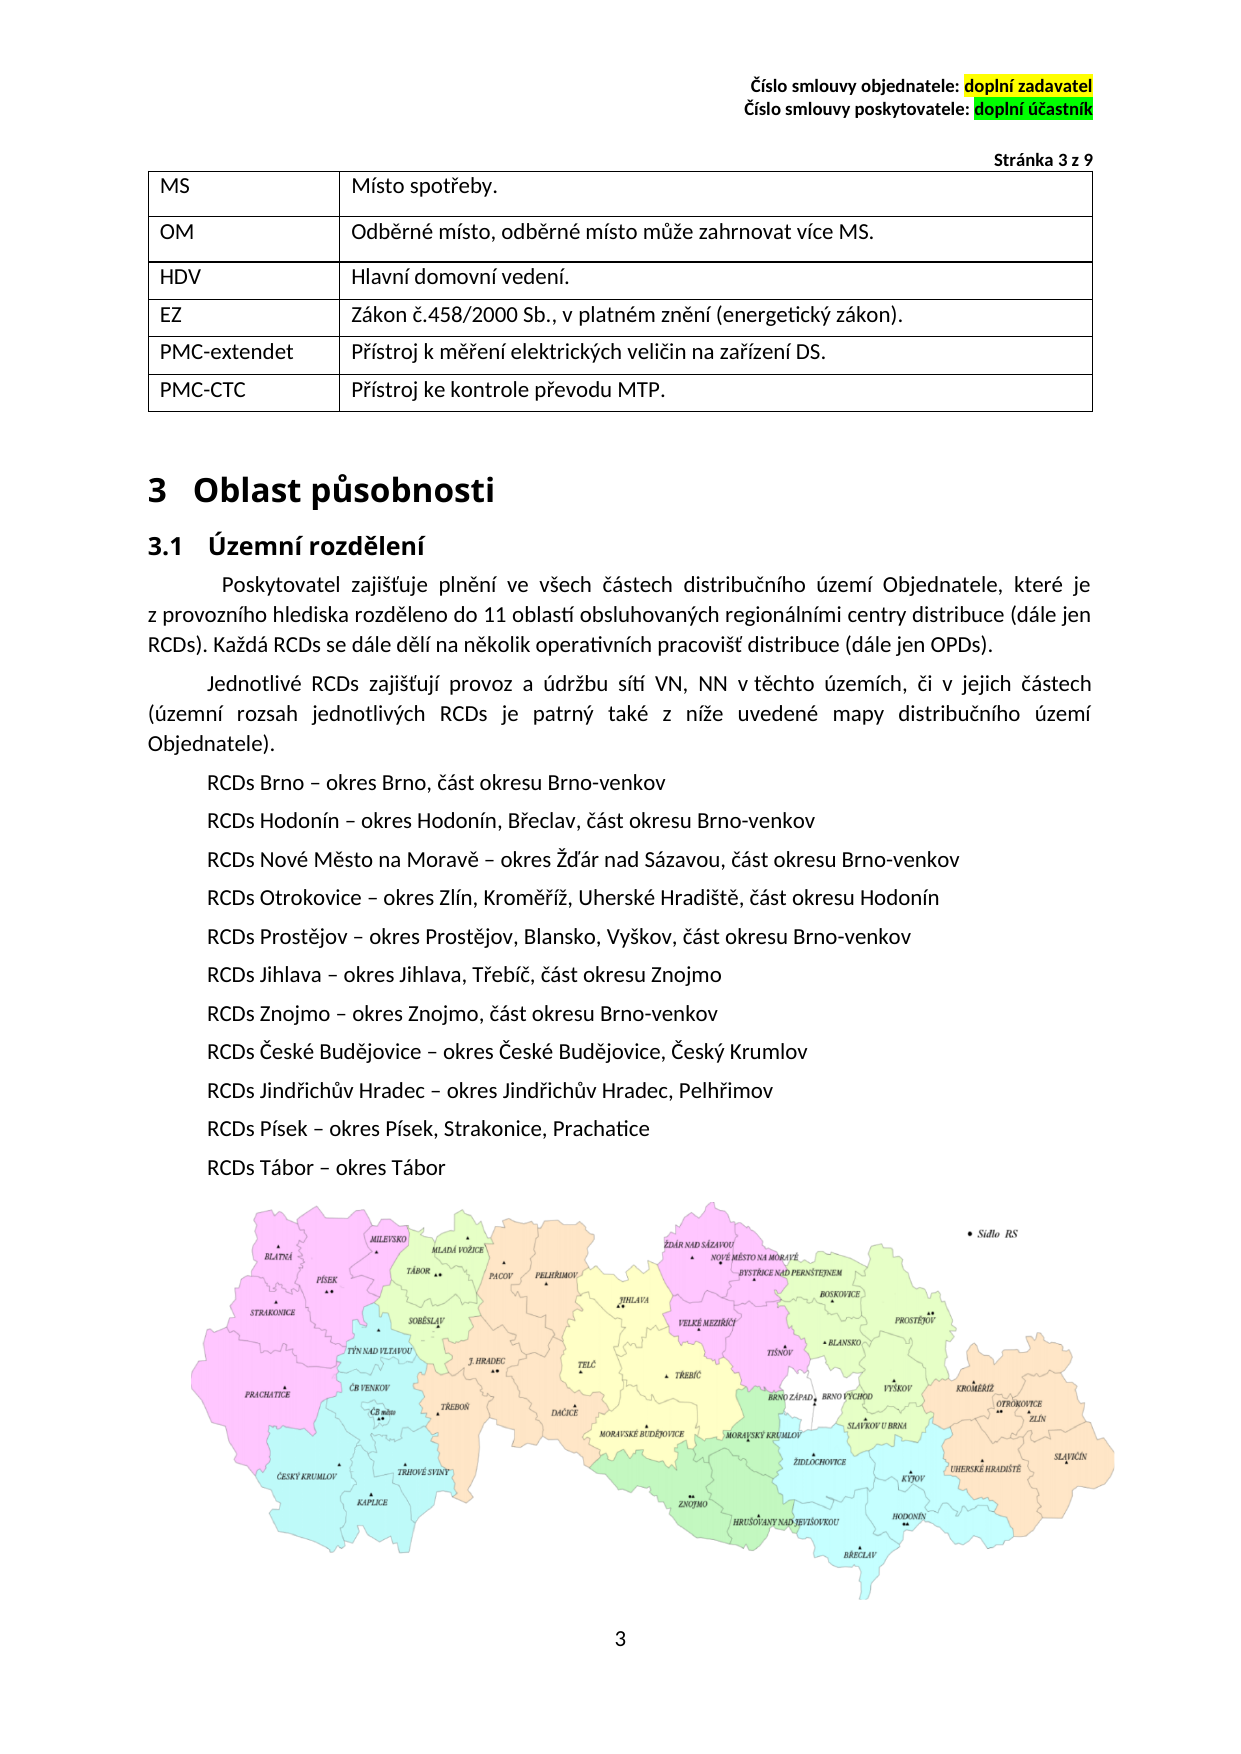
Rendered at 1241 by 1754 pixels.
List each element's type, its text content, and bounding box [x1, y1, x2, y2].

text RCDs Jindřichův Hradec – okres Jindřichův Hradec, Pelhřimov [148, 1076, 1092, 1104]
table_cell Místo spotřeby. [340, 172, 1092, 216]
text RCDs Jihlava – okres Jihlava, Třebíč, část okresu Znojmo [148, 960, 1092, 988]
table_cell MS [149, 172, 339, 216]
subtitle Oblast působnosti [148, 467, 1092, 513]
table_cell Hlavní domovní vedení. [340, 263, 1092, 299]
table_cell PMC-CTC [149, 375, 339, 411]
text Poskytovatel zajišťuje plnění ve všech částech distribučního území Objednatele, které je z provozního hlediska rozděleno do 11 oblastí obsluhovaných regionálními centry distribuce (dále jen RCDs). Každá RCDs se dále dělí na několik operativních pracovišť distribuce (dále jen OPDs). [148, 570, 1092, 658]
text RCDs Tábor – okres Tábor [148, 1153, 1092, 1181]
text RCDs Prostějov – okres Prostějov, Blansko, Vyškov, část okresu Brno-venkov [148, 922, 1092, 950]
table_cell Odběrné místo, odběrné místo může zahrnovat více MS. [340, 217, 1092, 261]
text RCDs České Budějovice – okres České Budějovice, Český Krumlov [148, 1037, 1092, 1065]
subtitle Územní rozdělení [148, 529, 1092, 563]
text RCDs Hodonín – okres Hodonín, Břeclav, část okresu Brno-venkov [148, 806, 1092, 834]
table_cell Zákon č.458/2000 Sb., v platném znění (energetický zákon). [340, 300, 1092, 336]
table_cell Přístroj ke kontrole převodu MTP. [340, 375, 1092, 411]
table_cell PMC-extendet [149, 337, 339, 374]
table_cell HDV [149, 263, 339, 299]
text RCDs Znojmo – okres Znojmo, část okresu Brno-venkov [148, 999, 1092, 1027]
table_cell EZ [149, 300, 339, 336]
table_cell OM [149, 217, 339, 261]
text RCDs Brno – okres Brno, část okresu Brno-venkov [148, 768, 1092, 796]
text RCDs Písek – okres Písek, Strakonice, Prachatice [148, 1114, 1092, 1142]
text RCDs Otrokovice – okres Zlín, Kroměříž, Uherské Hradiště, část okresu Hodonín [148, 883, 1092, 911]
picture [189, 1202, 1114, 1599]
table_cell Přístroj k měření elektrických veličin na zařízení DS. [340, 337, 1092, 374]
text RCDs Nové Město na Moravě – okres Žďár nad Sázavou, část okresu Brno-venkov [148, 845, 1092, 873]
text Jednotlivé RCDs zajišťují provoz a údržbu sítí VN, NN v těchto územích, či v jejich částech (územní rozsah jednotlivých RCDs je patrný také z níže uvedené mapy distribučního území Objednatele). [148, 669, 1092, 757]
